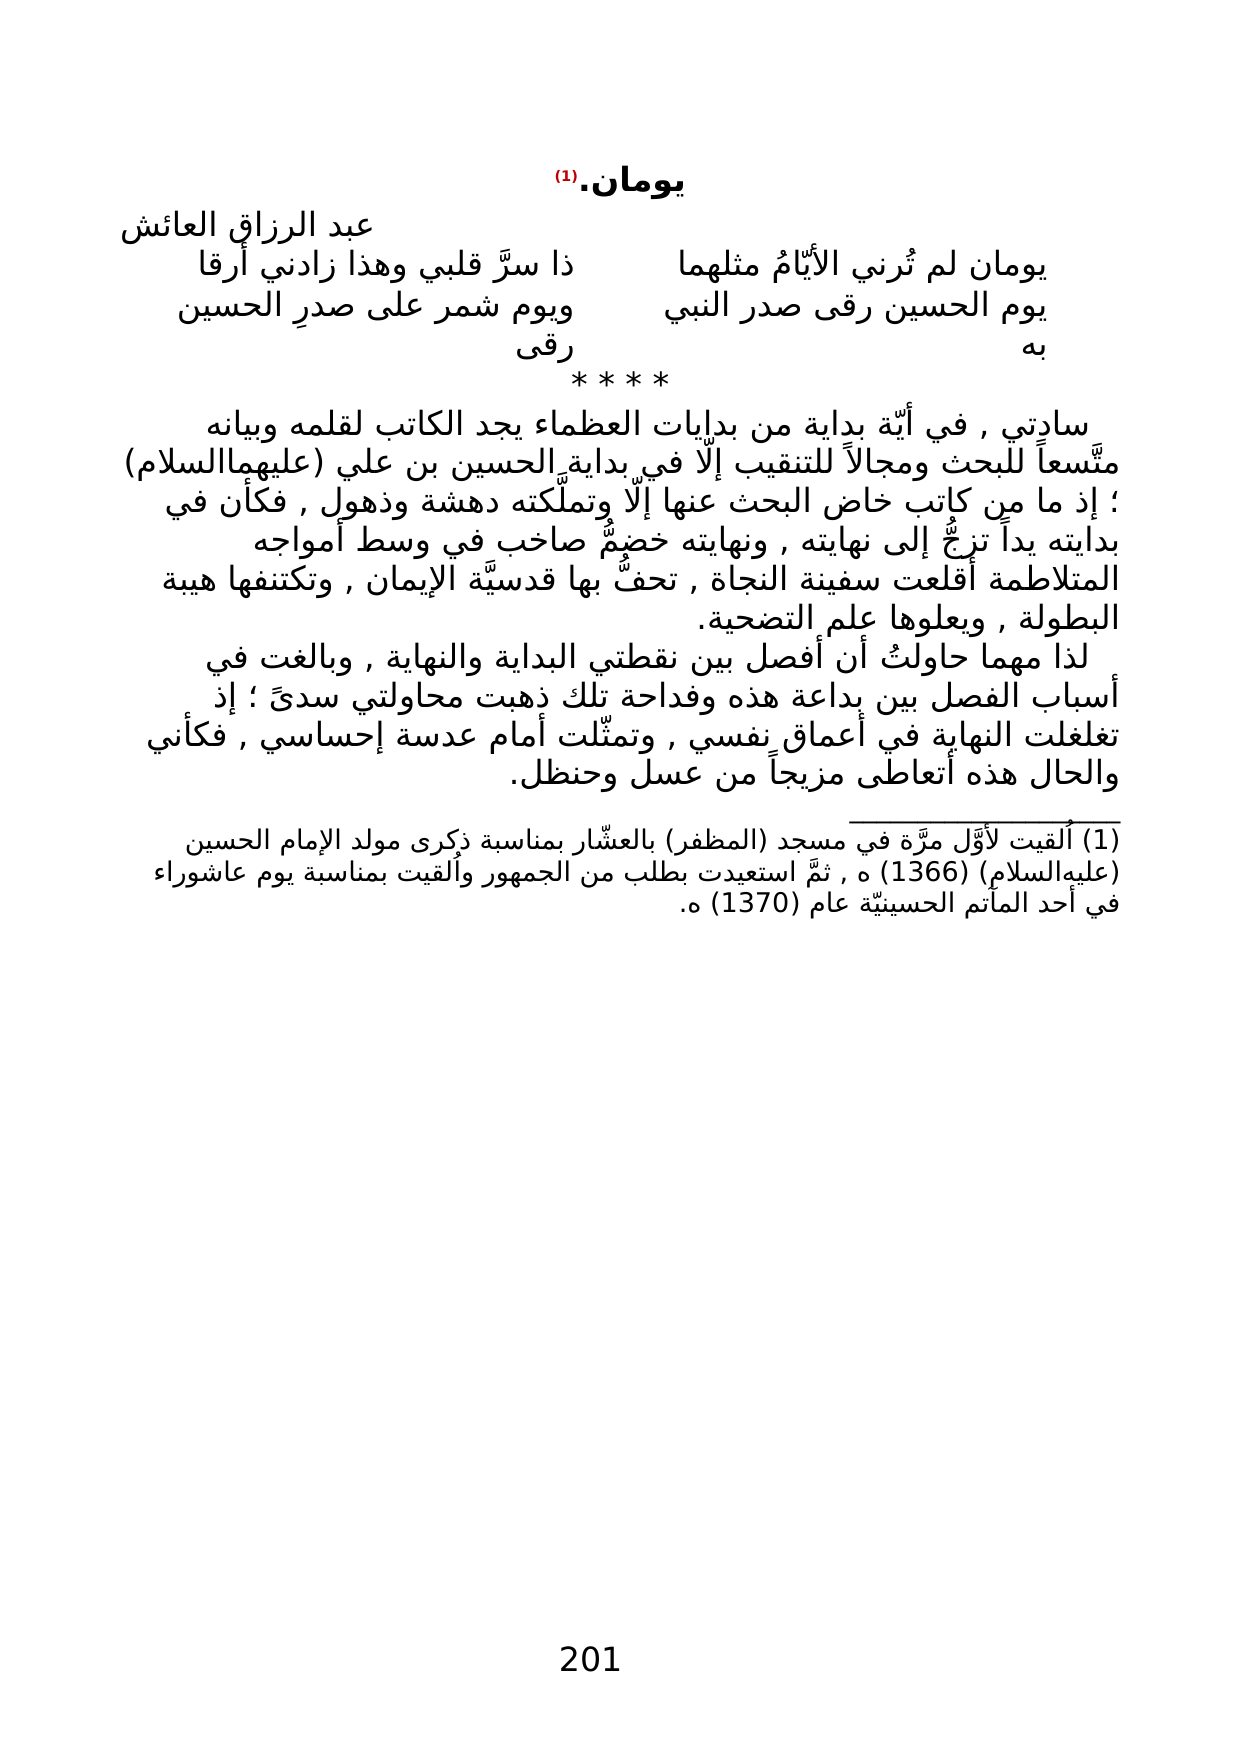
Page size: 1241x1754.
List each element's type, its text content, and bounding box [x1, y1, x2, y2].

text ____________________ [120, 793, 1120, 824]
text (1) اُلقيت لأوَّل مرَّة في مسجد (المظفر) بالعشّار بمناسبة ذكرى مولد الإمام الحسين (عليه‌السلام) (1366) ه , ثمَّ استعيدت بطلب من الجمهور واُلقيت بمناسبة يوم عاشوراء في أحد المآتم الحسينيّة عام (1370) ه. [120, 824, 1120, 919]
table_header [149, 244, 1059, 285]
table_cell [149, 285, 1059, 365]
text عبد الرزاق العائش [120, 205, 1120, 244]
text سادتي , في أيّة بداية من بدايات العظماء يجد الكاتب لقلمه وبيانه متَّسعاً للبحث ومجالاً للتنقيب إلّا في بداية الحسين بن علي (عليهما‌السلام) ؛ إذ ما من كاتب خاض البحث عنها إلّا وتملَّكته دهشة وذهول , فكأن في بدايته يداً تزجُّ إلى نهايته , ونهايته خضمُّ صاخب في وسط أمواجه المتلاطمة أقلعت سفينة النجاة , تحفُّ بها قدسيَّة الإيمان , وتكتنفها هيبة البطولة , ويعلوها علم التضحية. [120, 404, 1120, 637]
text لذا مهما حاولتُ أن أفصل بين نقطتي البداية والنهاية , وبالغت في أسباب الفصل بين بداعة هذه وفداحة تلك ذهبت محاولتي سدىً ؛ إذ تغلغلت النهاية في أعماق نفسي , وتمثّلت أمام عدسة إحساسي , فكأني والحال هذه أتعاطى مزيجاً من عسل وحنظل. [120, 637, 1120, 793]
text يومان.(1) [120, 160, 1120, 199]
text * * * * [120, 365, 1120, 404]
